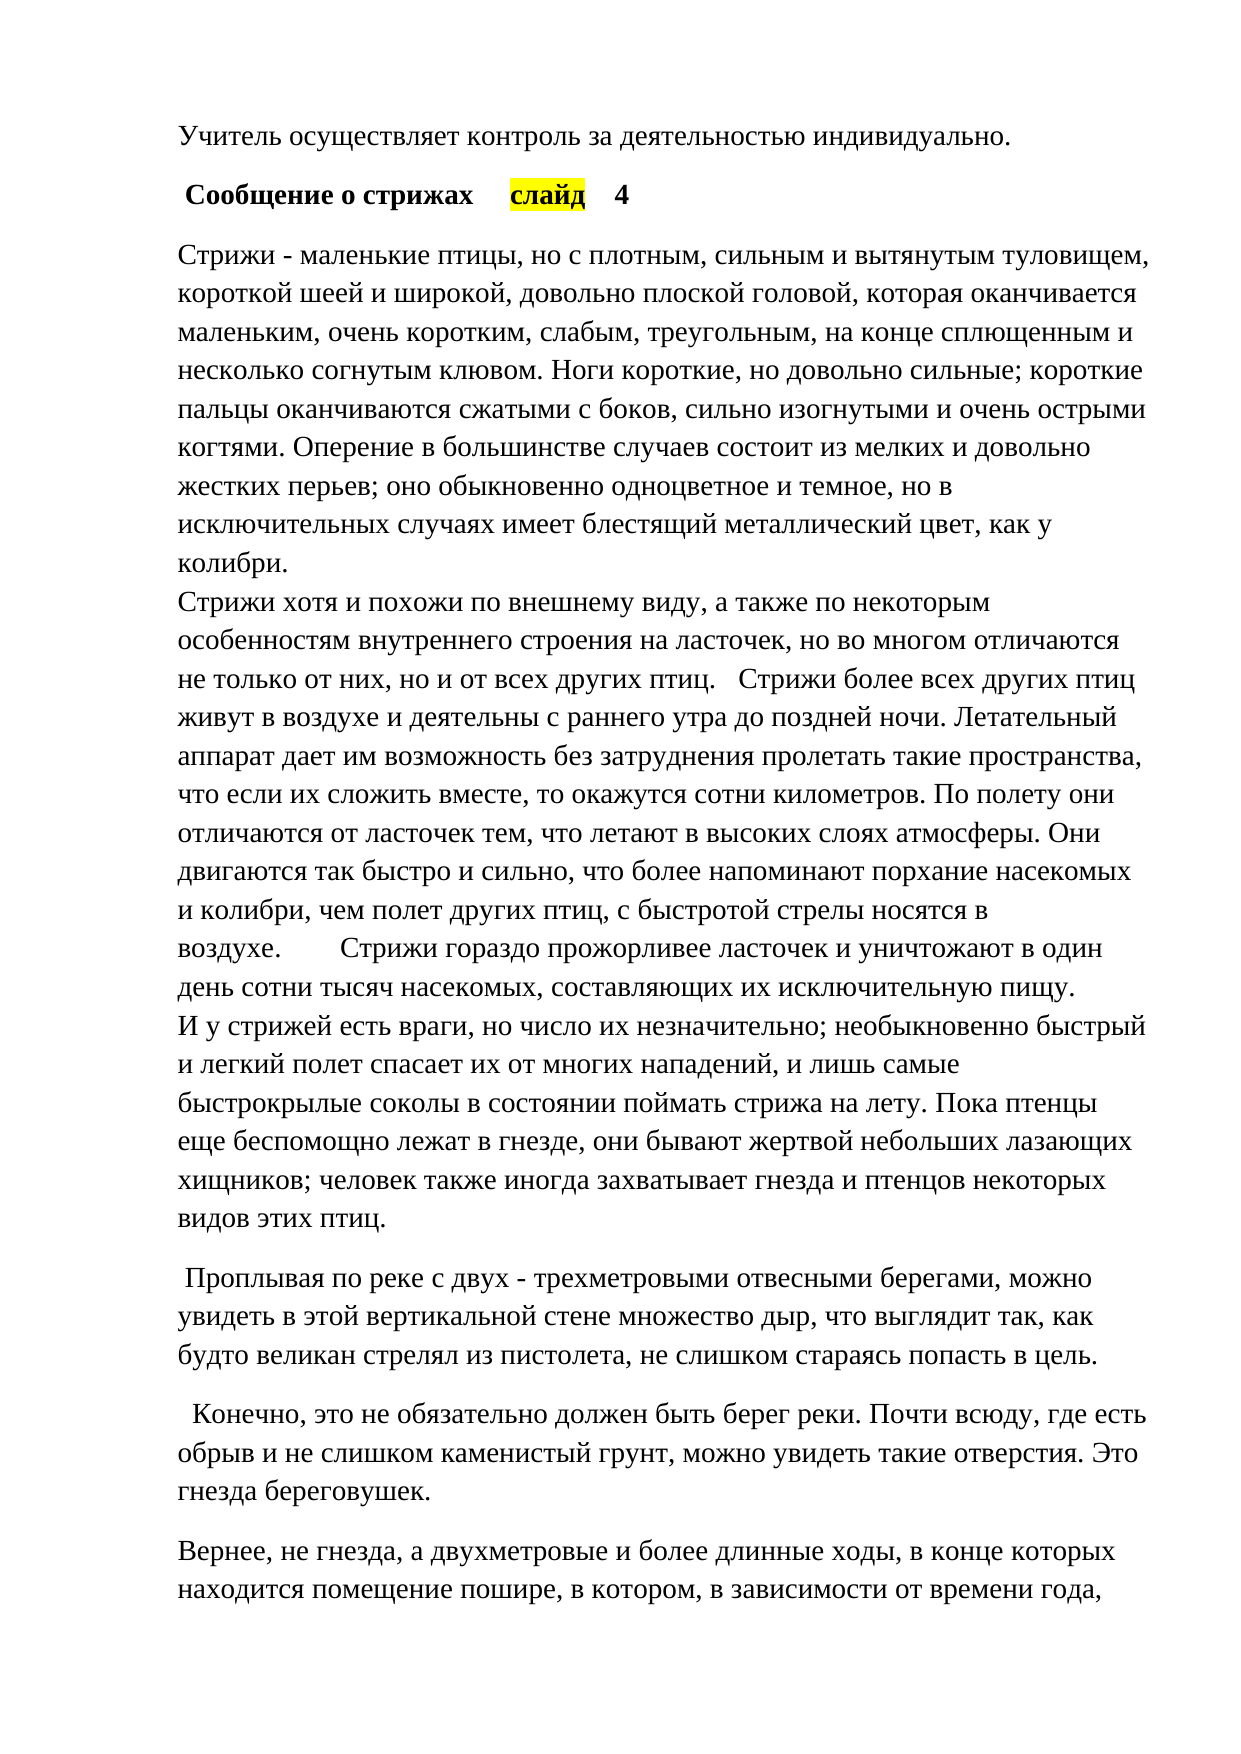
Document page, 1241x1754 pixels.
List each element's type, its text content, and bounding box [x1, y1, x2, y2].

text Учитель осуществляет контроль за деятельностью индивидуально. [177, 118, 1152, 152]
text Сообщение о стрижах слайд 4 [177, 177, 1152, 211]
text Стрижи - маленькие птицы, но с плотным, сильным и вытянутым туловищем, короткой шеей и широкой, довольно плоской головой, которая оканчивается маленьким, очень коротким, слабым, треугольным, на конце сплющенным и несколько согнутым клювом. Ноги короткие, но довольно сильные; короткие пальцы оканчиваются сжатыми с боков, сильно изогнутыми и очень острыми когтями. Оперение в большинстве случаев состоит из мелких и довольно жестких перьев; оно обыкновенно одноцветное и темное, но в исключительных случаях имеет блестящий металлический цвет, как у колибри. Стрижи хотя и похожи по внешнему виду, а также по некоторым особенностям внутреннего строения на ласточек, но во многом отличаются не только от них, но и от всех других птиц. Стрижи более всех других птиц живут в воздухе и деятельны с раннего утра до поздней ночи. Летательный аппарат дает им возможность без затруднения пролетать такие пространства, что если их сложить вместе, то окажутся сотни километров. По полету они отличаются от ласточек тем, что летают в высоких слоях атмосферы. Они двигаются так быстро и сильно, что более напоминают порхание насекомых и колибри, чем полет других птиц, с быстротой стрелы носятся в воздухе. Стрижи гораздо прожорливее ласточек и уничтожают в один день сотни тысяч насекомых, составляющих их исключительную пищу. И у стрижей есть враги, но число их незначительно; необыкновенно быстрый и легкий полет спасает их от многих нападений, и лишь самые быстрокрылые соколы в состоянии поймать стрижа на лету. Пока птенцы еще беспомощно лежат в гнезде, они бывают жертвой небольших лазающих хищников; человек также иногда захватывает гнезда и птенцов некоторых видов этих птиц. [177, 237, 1152, 1234]
text Конечно, это не обязательно должен быть берег реки. Почти всюду, где есть обрыв и не слишком каменистый грунт, можно увидеть такие отверстия. Это гнезда береговушек. [177, 1396, 1152, 1507]
text Проплывая по реке с двух - трехметровыми отвесными берегами, можно увидеть в этой вертикальной стене множество дыр, что выглядит так, как будто великан стрелял из пистолета, не слишком стараясь попасть в цель. [177, 1260, 1152, 1370]
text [177, 1533, 1152, 1605]
